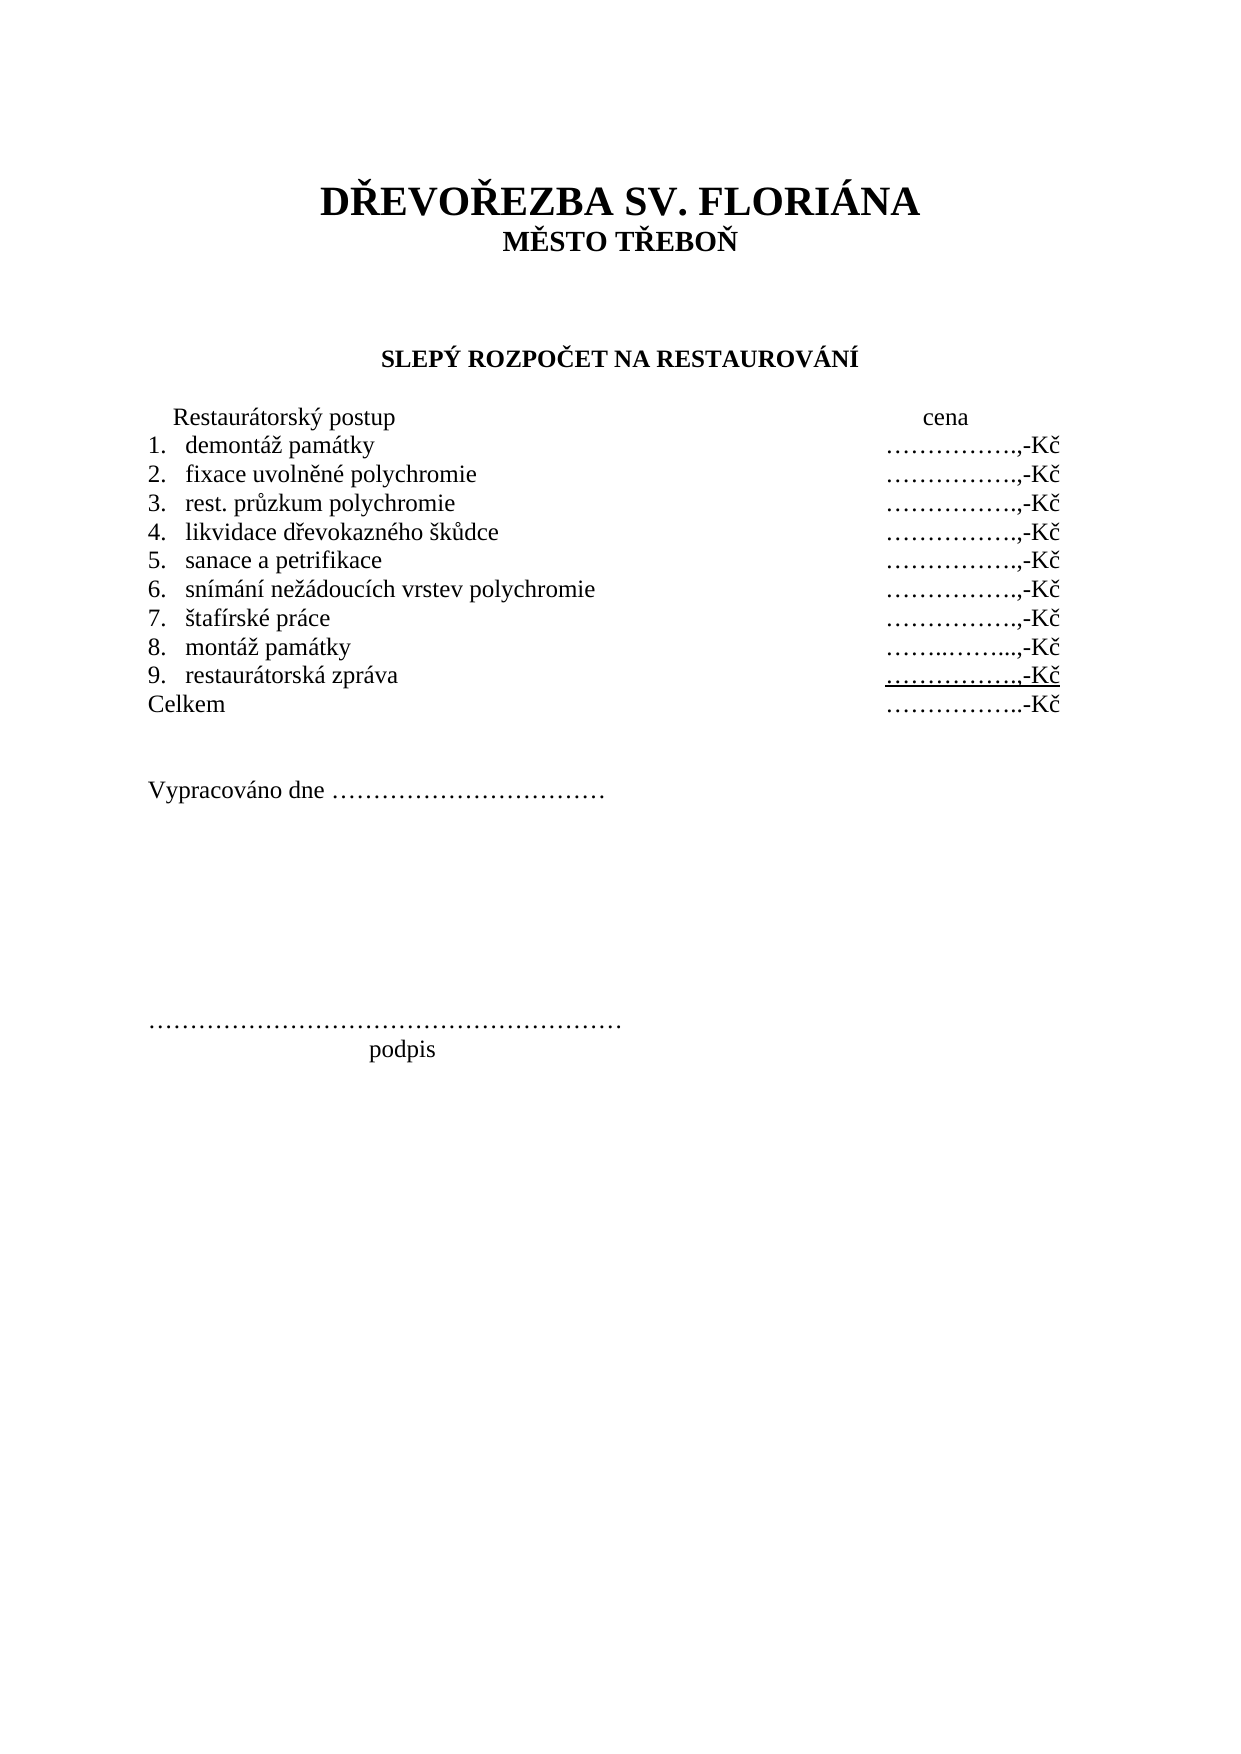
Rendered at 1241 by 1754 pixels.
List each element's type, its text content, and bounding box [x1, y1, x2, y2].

list rest. průzkum polychromie …………….,-Kč [148, 488, 1093, 517]
list likvidace dřevokazného škůdce …………….,-Kč [148, 517, 1093, 545]
text podpis [148, 1034, 1093, 1063]
list montáž památky ……..……...,-Kč [148, 632, 1093, 660]
list restaurátorská zpráva …………….,-Kč [148, 660, 1093, 689]
list demontáž památky …………….,-Kč [148, 430, 1093, 459]
text ………………………………………………… [148, 1005, 1093, 1034]
text Celkem ……………..-Kč [148, 689, 1093, 718]
list štafírské práce …………….,-Kč [148, 603, 1093, 632]
text Restaurátorský postup cena [148, 402, 1093, 430]
list sanace a petrifikace …………….,-Kč [148, 545, 1093, 574]
text Město Třeboň [148, 224, 1093, 258]
text Vypracováno dne …………………………… [148, 775, 1093, 804]
list snímání nežádoucích vrstev polychromie …………….,-Kč [148, 574, 1093, 603]
text Dřevořezba SV. FLORIÁNA [148, 176, 1093, 224]
list fixace uvolněné polychromie …………….,-Kč [148, 459, 1093, 488]
text SLEPÝ ROZPOČET na restaurování [148, 344, 1093, 373]
